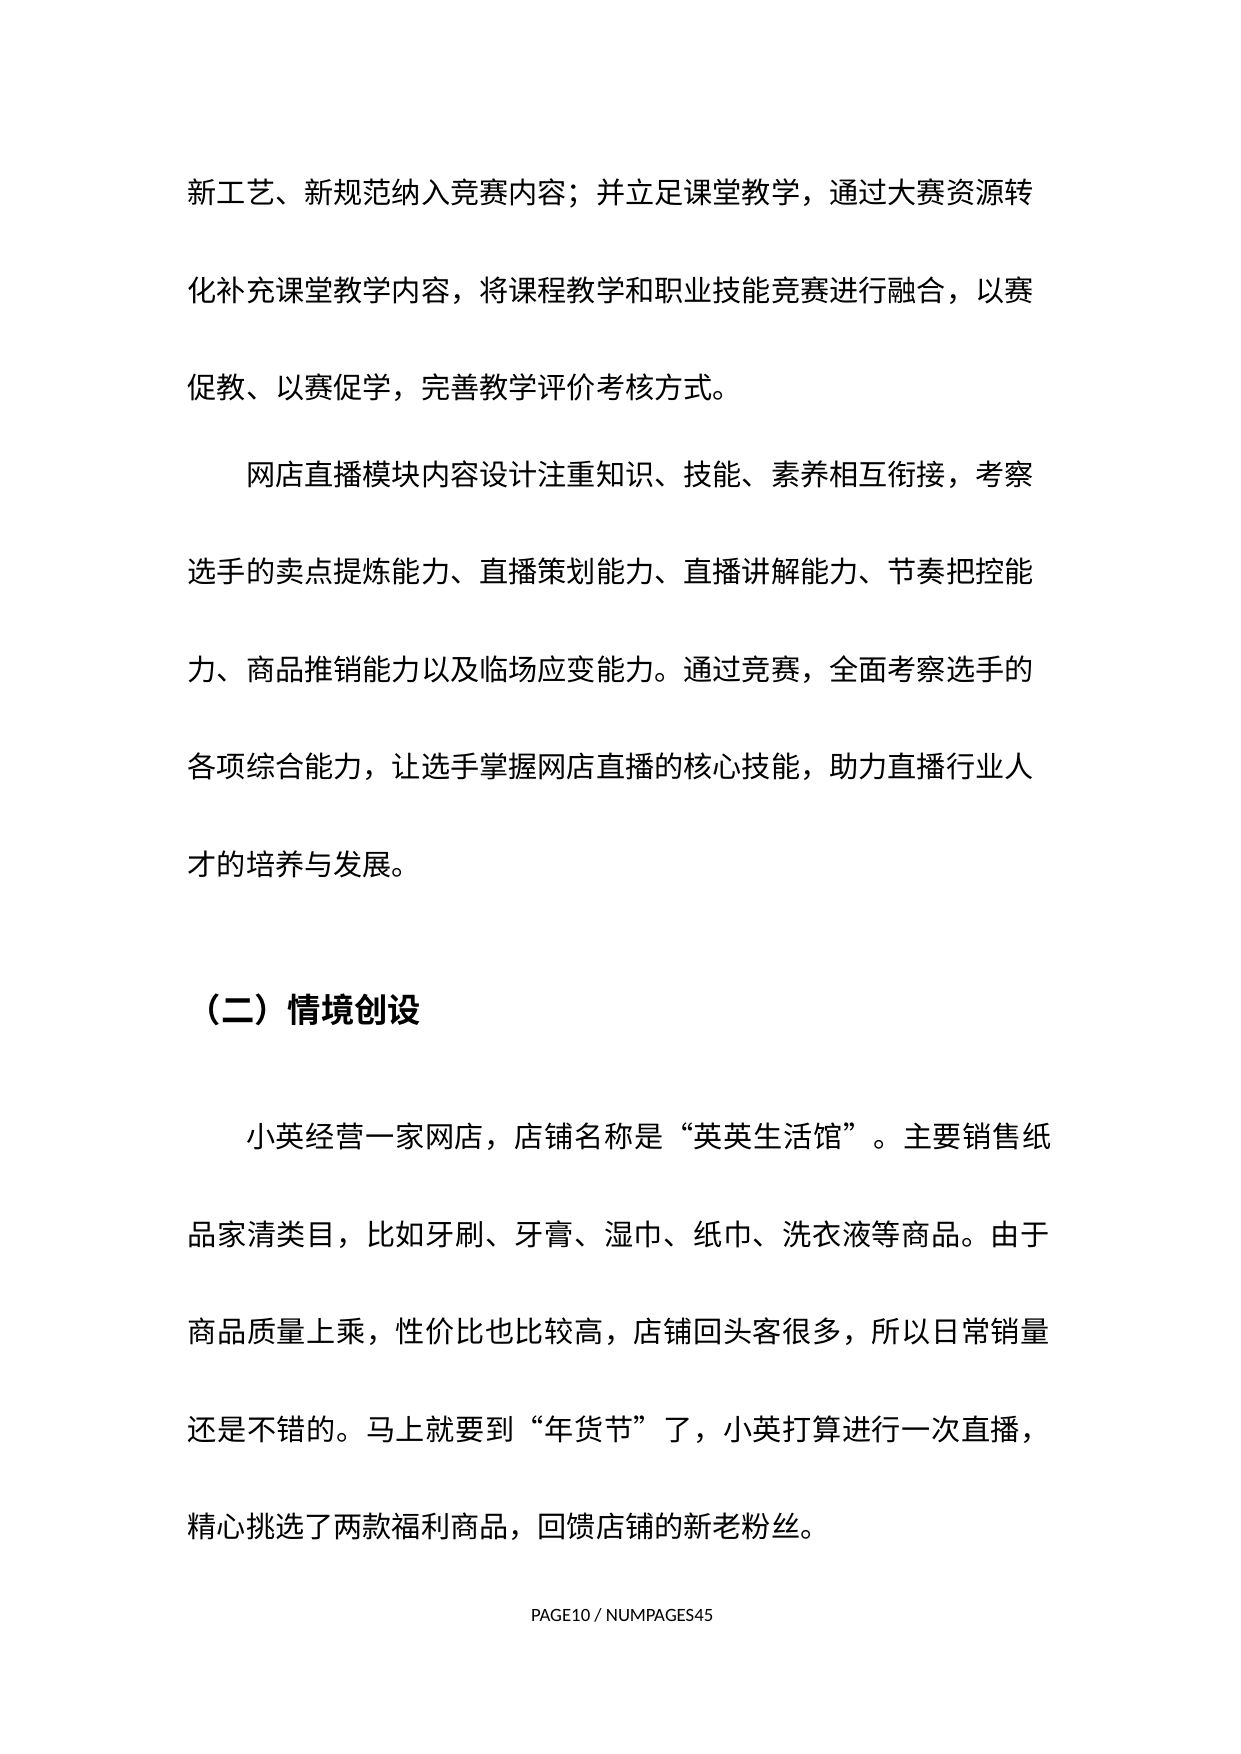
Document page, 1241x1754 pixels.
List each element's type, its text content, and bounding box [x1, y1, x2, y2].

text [187, 158, 1053, 418]
text 网店直播模块内容设计注重知识、技能、素养相互衔接，考察选手的卖点提炼能力、直播策划能力、直播讲解能力、节奏把控能力、商品推销能力以及临场应变能力。通过竞赛，全面考察选手的各项综合能力，让选手掌握网店直播的核心技能，助力直播行业人才的培养与发展。 [187, 440, 1053, 895]
subtitle （二）情境创设 [187, 975, 1053, 1040]
text 小英经营一家网店，店铺名称是“英英生活馆”。主要销售纸品家清类目，比如牙刷、牙膏、湿巾、纸巾、洗衣液等商品。由于商品质量上乘，性价比也比较高，店铺回头客很多，所以日常销量还是不错的。马上就要到“年货节”了，小英打算进行一次直播，精心挑选了两款福利商品，回馈店铺的新老粉丝。 [187, 1102, 1053, 1557]
